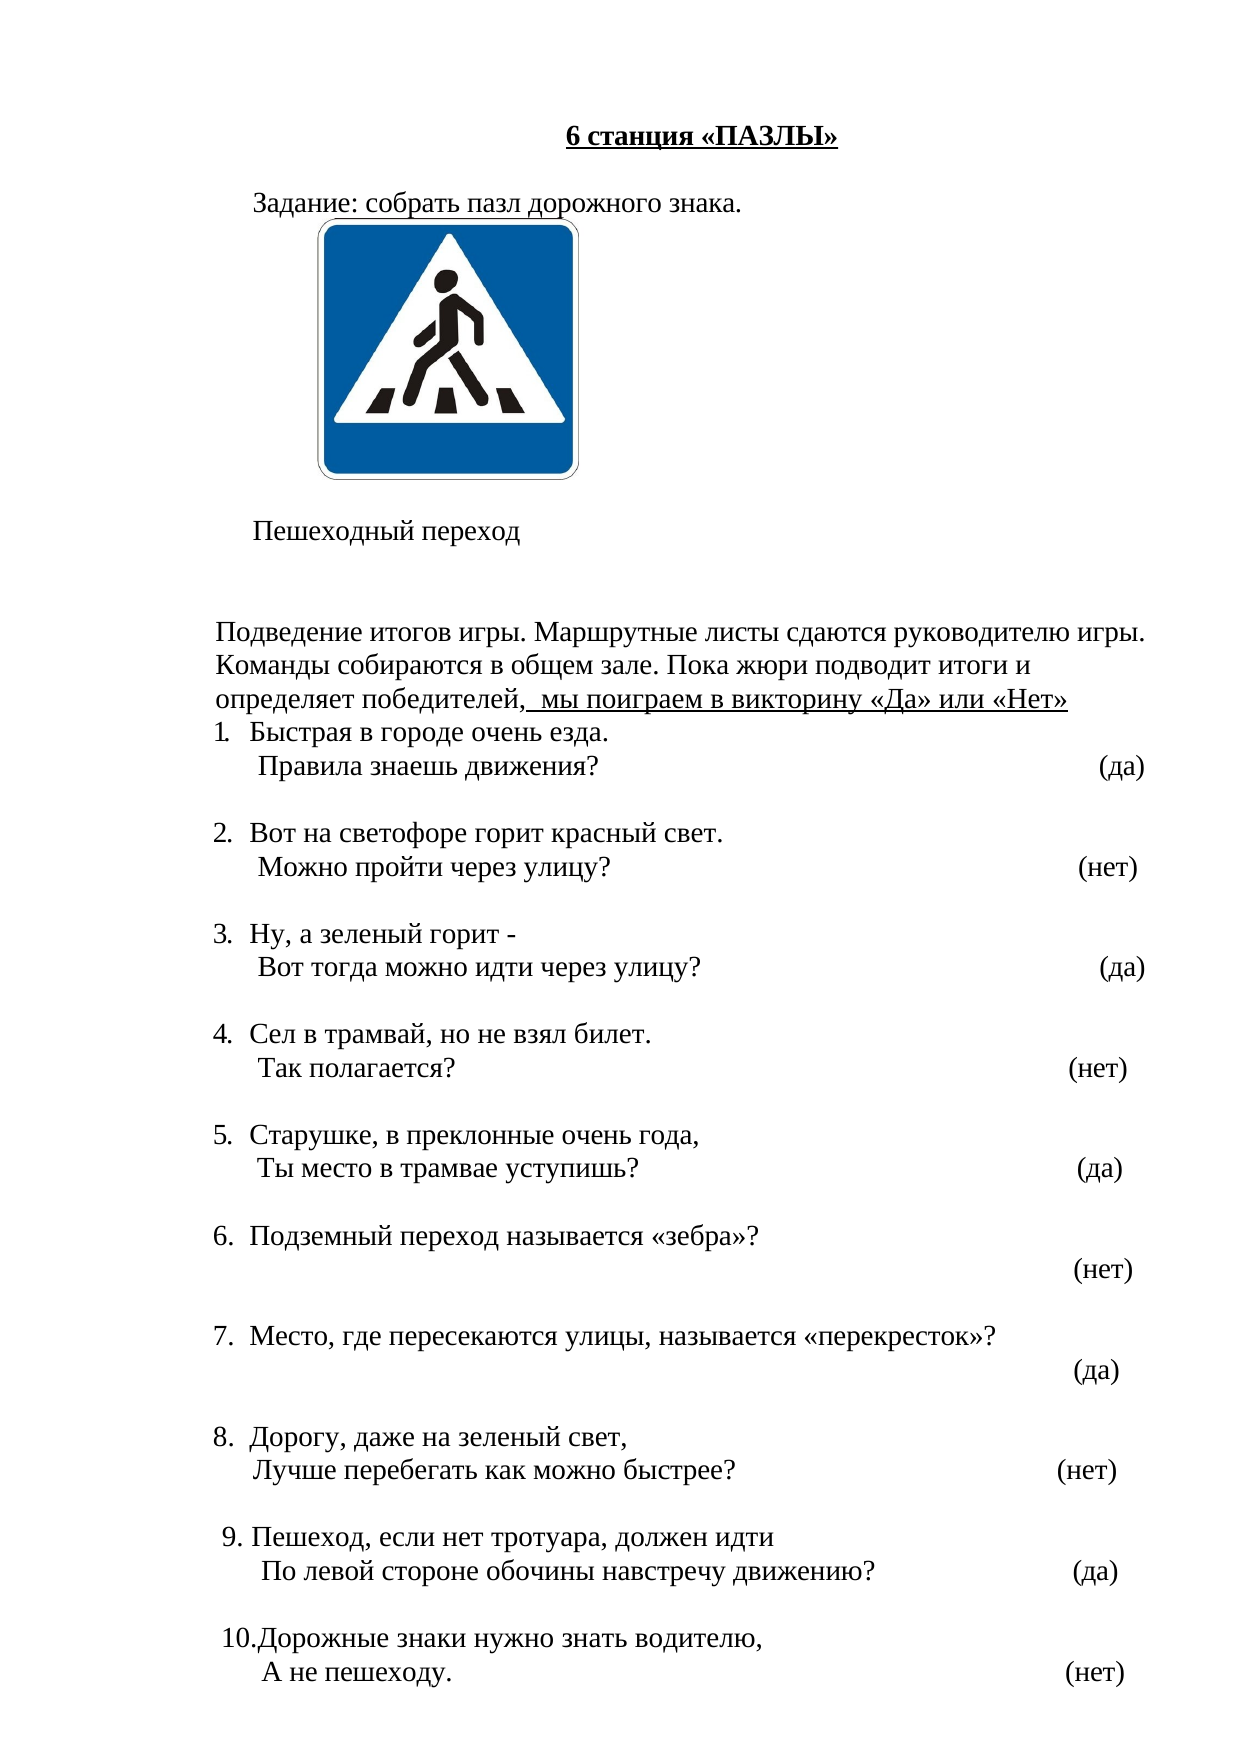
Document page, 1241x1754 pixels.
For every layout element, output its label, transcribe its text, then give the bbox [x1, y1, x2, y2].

list Место, где пересекаются улицы, называется «перекресток»? [213, 1318, 1152, 1352]
text Так полагается? (нет) [257, 1050, 1152, 1083]
list Пешеход, если нет тротуара, должен идти [177, 1519, 1152, 1553]
text Вот тогда можно идти через улицу? (да) [257, 949, 1152, 983]
text А не пешеходу. (нет) [261, 1654, 1152, 1687]
text 5. Старушке, в преклонные очень года, [213, 1117, 1152, 1151]
picture [252, 218, 644, 480]
list Задание: собрать пазл дорожного знака. [252, 185, 1152, 219]
list Пешеходный переход [252, 513, 1152, 547]
text Подведение итогов игры. Маршрутные листы сдаются руководителю игры. Команды собираются в общем зале. Пока жюри подводит итоги и определяет победителей, мы поиграем в викторину «Да» или «Нет» [215, 614, 1152, 714]
text 3. Ну, а зеленый горит - [213, 916, 1152, 949]
text 4. Сел в трамвай, но не взял билет. [213, 1016, 1152, 1050]
text (да) [213, 1352, 1152, 1385]
list 6 станция «ПАЗЛЫ» [252, 118, 1152, 152]
text 1. Быстрая в городе очень езда. [213, 714, 1152, 748]
list Дорогу, даже на зеленый свет, [213, 1419, 1152, 1452]
text 2. Вот на светофоре горит красный свет. [213, 815, 1152, 849]
text Можно пройти через улицу? (нет) [257, 849, 1152, 882]
text Лучше перебегать как можно быстрее? (нет) [253, 1452, 1152, 1486]
text 10.Дорожные знаки нужно знать водителю, [221, 1620, 1152, 1654]
text По левой стороне обочины навстречу движению? (да) [261, 1553, 1152, 1587]
text Ты место в трамвае уступишь? (да) [257, 1151, 1152, 1184]
list Подземный переход называется «зебра»? [213, 1218, 1152, 1251]
text (нет) [213, 1251, 1152, 1285]
text Правила знаешь движения? (да) [258, 748, 1152, 782]
